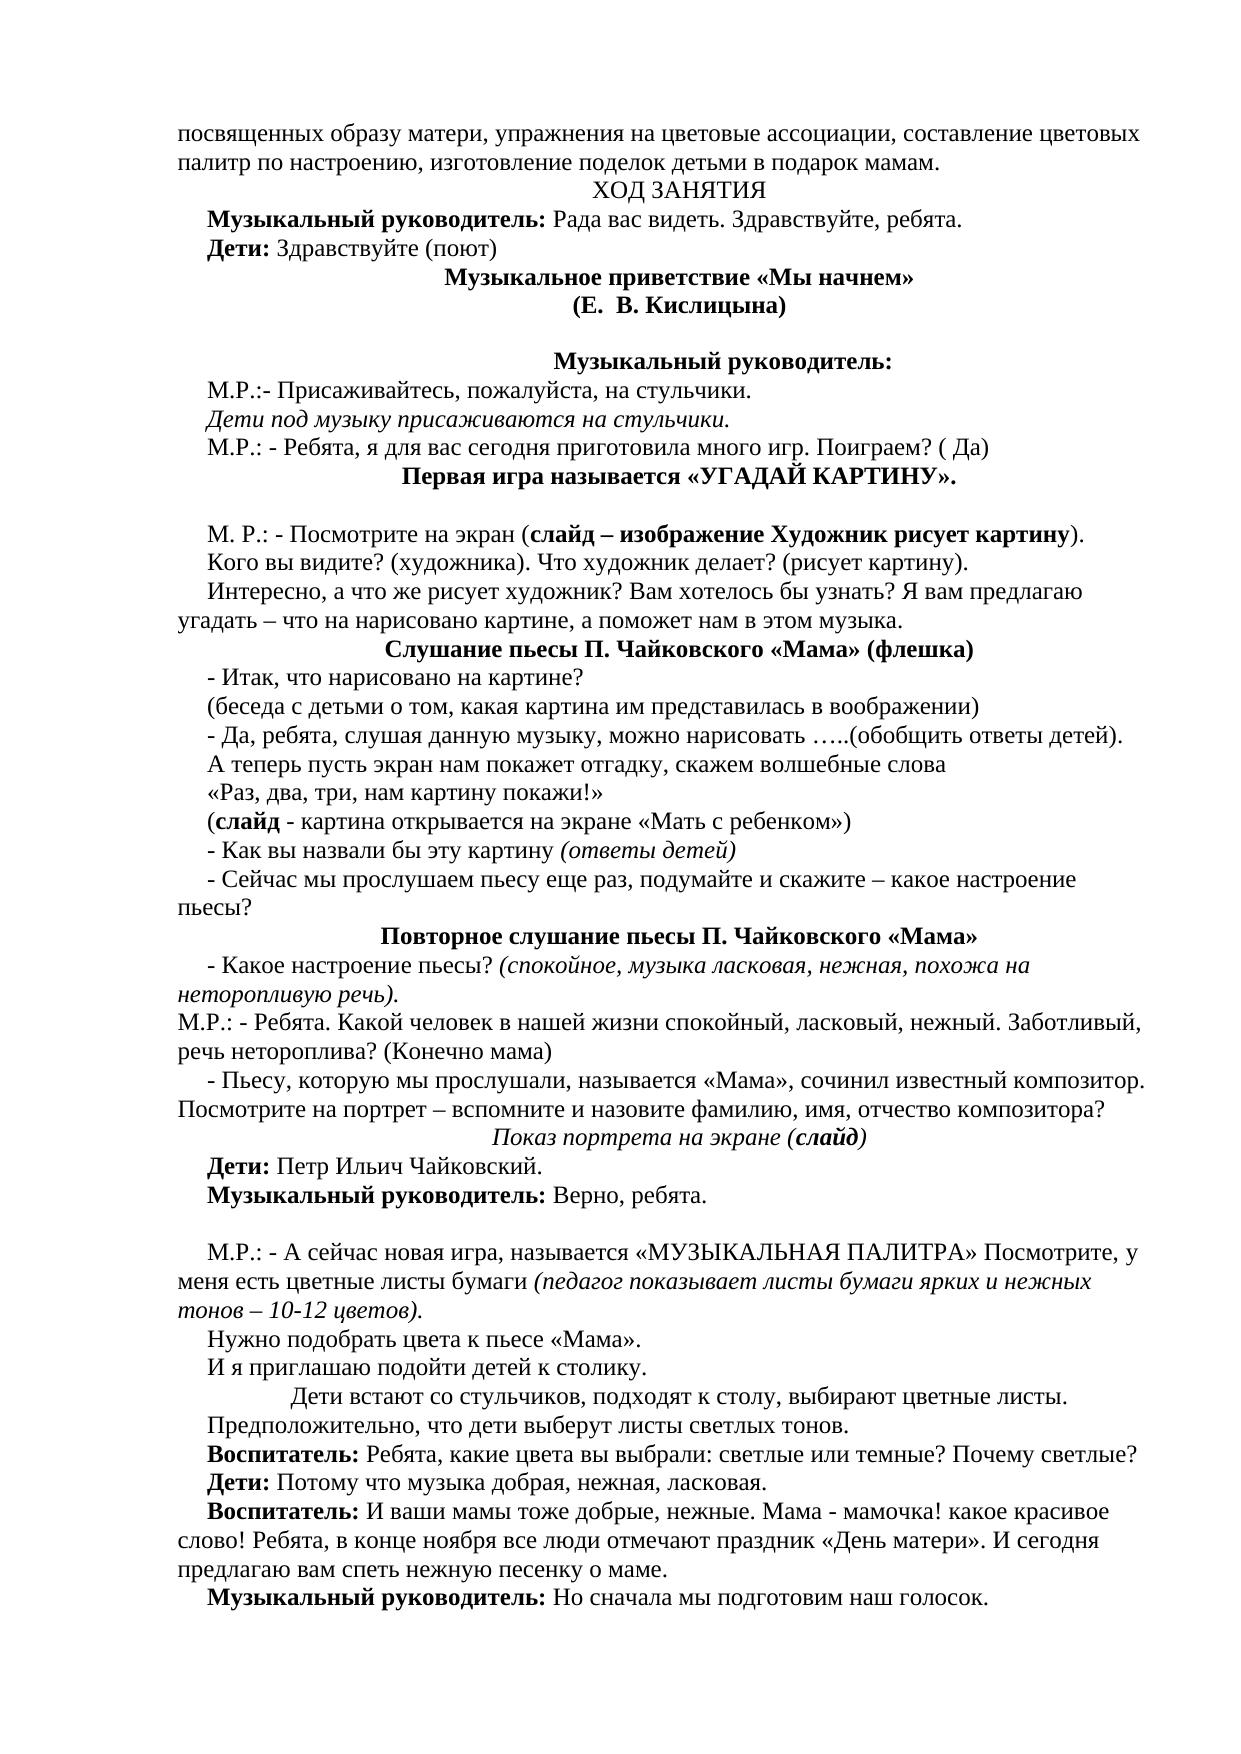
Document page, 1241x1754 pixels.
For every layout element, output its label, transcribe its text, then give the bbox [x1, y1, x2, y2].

text Воспитатель: Ребята, какие цвета вы выбрали: светлые или темные? Почему светлые? [177, 1439, 1152, 1467]
text Дети: Потому что музыка добрая, нежная, ласковая. [177, 1467, 1152, 1496]
text М.Р.: - А сейчас новая игра, называется «МУЗЫКАЛЬНАЯ ПАЛИТРА» Посмотрите, у меня есть цветные листы бумаги (педагог показывает листы бумаги ярких и нежных тонов – 10-12 цветов). [177, 1237, 1152, 1324]
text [177, 118, 1152, 176]
text М.Р.: - Ребята. Какой человек в нашей жизни спокойный, ласковый, нежный. Заботливый, речь нетороплива? (Конечно мама) [177, 1007, 1152, 1065]
text Показ портрета на экране (слайд) [177, 1122, 1152, 1151]
text Музыкальный руководитель: [177, 319, 1152, 375]
text - Итак, что нарисовано на картине? [177, 662, 1152, 691]
text «Раз, два, три, нам картину покажи!» [177, 777, 1152, 806]
text Дети под музыку присаживаются на стульчики. [177, 404, 1152, 432]
text - Какое настроение пьесы? (спокойное, музыка ласковая, нежная, похожа на неторопливую речь). [177, 950, 1152, 1007]
text Музыкальный руководитель: Рада вас видеть. Здравствуйте, ребята. [177, 204, 1152, 233]
text Музыкальный руководитель: Верно, ребята. [177, 1180, 1152, 1209]
text Дети: Здравствуйте (поют) [177, 233, 1152, 262]
text М.Р.: - Ребята, я для вас сегодня приготовила много игр. Поиграем? ( Да) [177, 432, 1152, 461]
text Предположительно, что дети выберут листы светлых тонов. [177, 1410, 1152, 1439]
text И я приглашаю подойти детей к столику. [177, 1352, 1152, 1381]
text - Пьесу, которую мы прослушали, называется «Мама», сочинил известный композитор. Посмотрите на портрет – вспомните и назовите фамилию, имя, отчество композитора? [177, 1065, 1152, 1122]
text (Е. В. Кислицына) [177, 291, 1152, 319]
text - Да, ребята, слушая данную музыку, можно нарисовать …..(обобщить ответы детей). [177, 720, 1152, 749]
text (беседа с детьми о том, какая картина им представилась в воображении) [177, 691, 1152, 720]
text - Сейчас мы прослушаем пьесу еще раз, подумайте и скажите – какое настроение пьесы? [177, 864, 1152, 921]
text М.Р.:- Присаживайтесь, пожалуйста, на стульчики. [177, 375, 1152, 404]
text Кого вы видите? (художника). Что художник делает? (рисует картину). [177, 547, 1152, 576]
text Дети встают со стульчиков, подходят к столу, выбирают цветные листы. [177, 1381, 1152, 1410]
text Воспитатель: И ваши мамы тоже добрые, нежные. Мама - мамочка! какое красивое слово! Ребята, в конце ноября все люди отмечают праздник «День матери». И сегодня предлагаю вам спеть нежную песенку о маме. [177, 1496, 1152, 1582]
text М. Р.: - Посмотрите на экран (слайд – изображение Художник рисует картину). [177, 519, 1152, 547]
text Музыкальный руководитель: Но сначала мы подготовим наш голосок. [177, 1582, 1152, 1611]
text Дети: Петр Ильич Чайковский. [177, 1151, 1152, 1180]
text Музыкальное приветствие «Мы начнем» [177, 262, 1152, 291]
text Интересно, а что же рисует художник? Вам хотелось бы узнать? Я вам предлагаю угадать – что на нарисовано картине, а поможет нам в этом музыка. [177, 576, 1152, 634]
text ХОД ЗАНЯТИЯ [177, 176, 1152, 204]
text Первая игра называется «УГАДАЙ КАРТИНУ». [177, 461, 1152, 490]
text Повторное слушание пьесы П. Чайковского «Мама» [177, 921, 1152, 950]
text - Как вы назвали бы эту картину (ответы детей) [177, 835, 1152, 864]
text Слушание пьесы П. Чайковского «Мама» (флешка) [177, 634, 1152, 662]
text Нужно подобрать цвета к пьесе «Мама». [177, 1324, 1152, 1352]
text А теперь пусть экран нам покажет отгадку, скажем волшебные слова [177, 749, 1152, 777]
text (слайд - картина открывается на экране «Мать с ребенком») [177, 806, 1152, 835]
